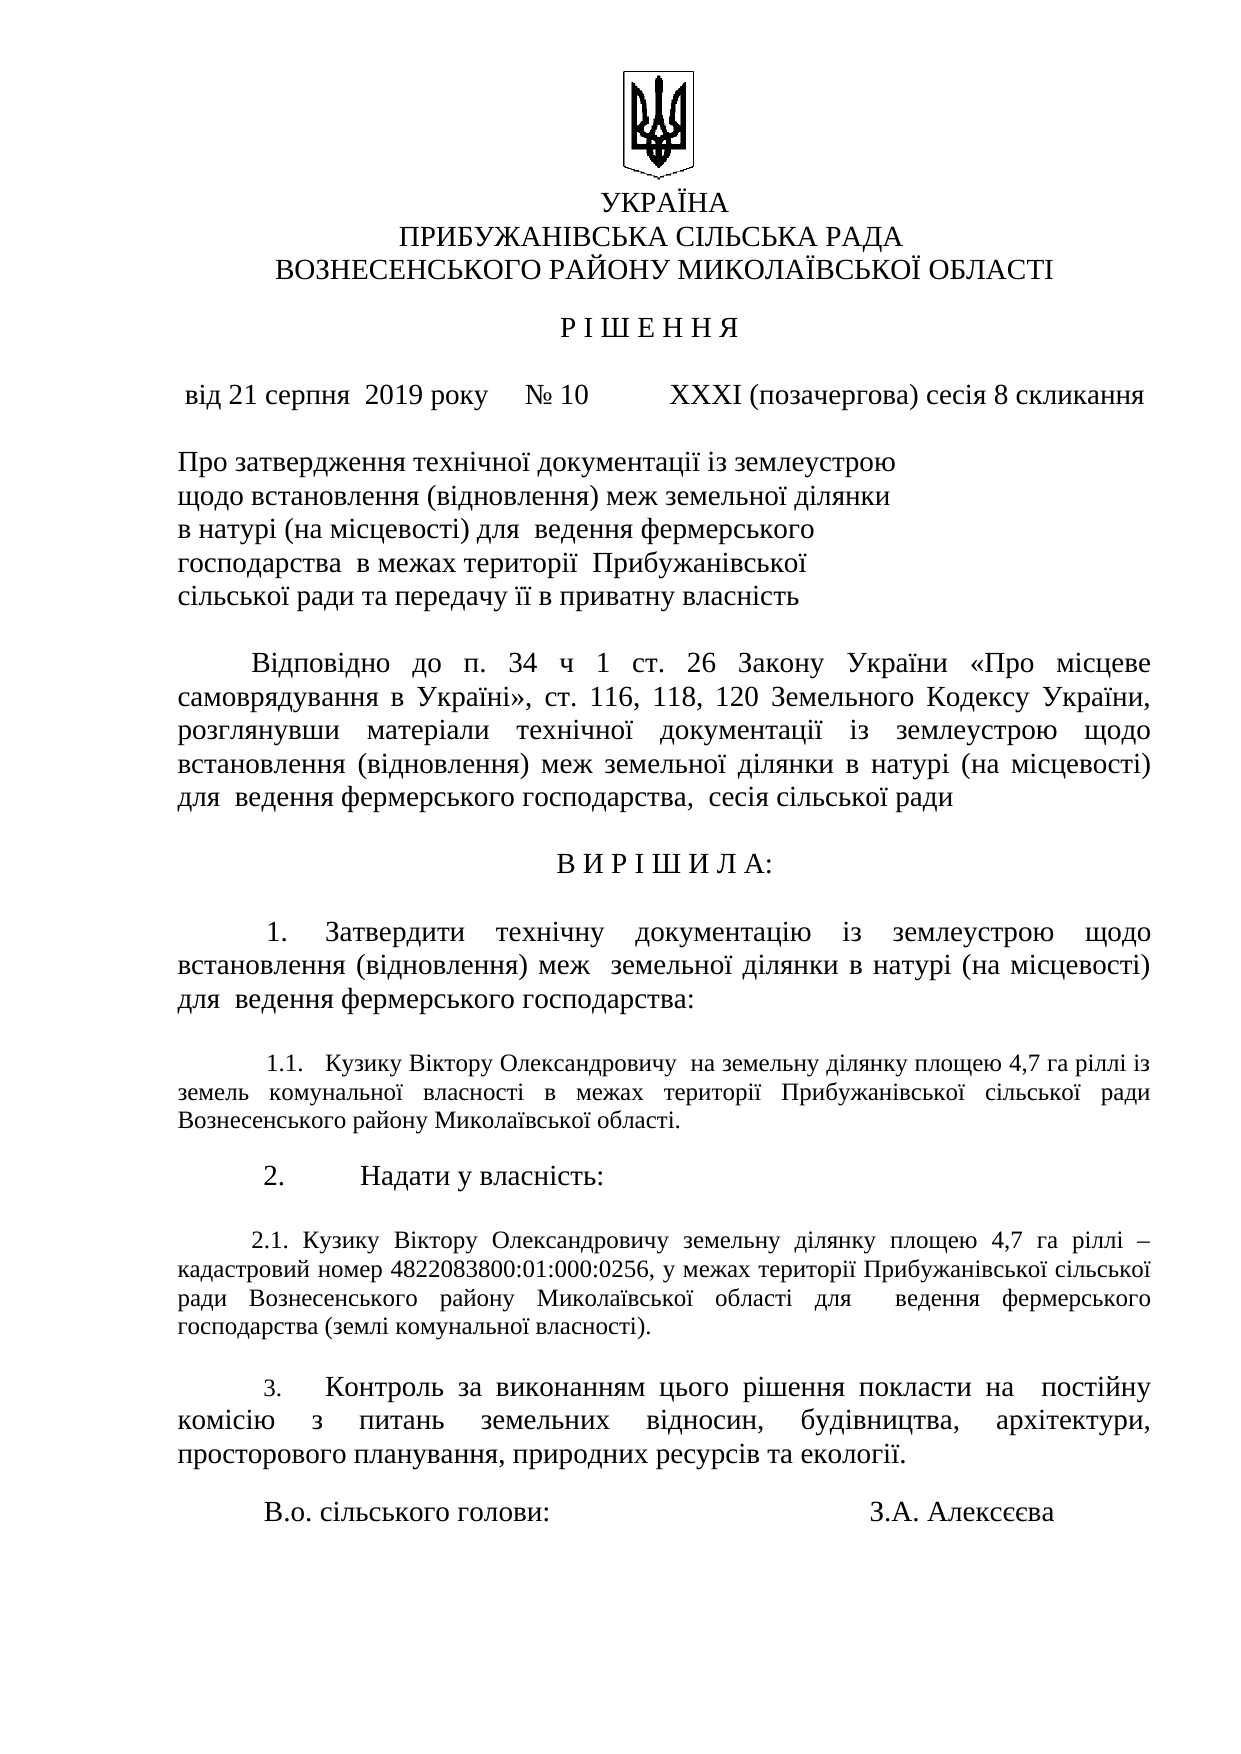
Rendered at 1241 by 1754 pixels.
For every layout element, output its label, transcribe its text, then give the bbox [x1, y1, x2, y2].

text В И Р І Ш И Л А: [177, 847, 1152, 880]
list В.о. сільського голови: З.А. Алексєєва [264, 1494, 1152, 1527]
text господарства в межах території Прибужанівської [177, 545, 1152, 578]
text ПРИБУЖАНІВСЬКА СІЛЬСЬКА РАДА [325, 219, 1152, 252]
text 2.1. Кузику Віктору Олександровичу земельну ділянку площею 4,7 га ріллі – кадастровий номер 4822083800:01:000:0256, у межах території Прибужанівської сільської ради Вознесенського району Миколаївської області для ведення фермерського господарства (землі комунальної власності). [177, 1225, 1152, 1340]
text Про затвердження технічної документації із землеустрою [177, 444, 1152, 478]
text сільської ради та передачу її в приватну власність [177, 578, 1152, 612]
text Р І Ш Е Н Н Я [177, 310, 1152, 343]
text ВОЗНЕСЕНСЬКОГО РАЙОНУ МИКОЛАЇВСЬКОЇ ОБЛАСТІ [177, 252, 1152, 286]
text УКРАЇНА [177, 185, 1152, 219]
text щодо встановлення (відновлення) меж земельної ділянки [177, 478, 1152, 511]
picture [620, 69, 695, 182]
list Контроль за виконанням цього рішення покласти на постійну комісію з питань земельних відносин, будівництва, архітектури, просторового планування, природних ресурсів та екології. [177, 1369, 1152, 1469]
list Затвердити технічну документацію із землеустрою щодо встановлення (відновлення) меж земельної ділянки в натурі (на місцевості) для ведення фермерського господарства: [177, 914, 1152, 1014]
text від 21 серпня 2019 року № 10 ХХХІ (позачергова) сесія 8 скликання [177, 377, 1152, 411]
list Надати у власність: [263, 1158, 1152, 1192]
list Кузику Віктору Олександровичу на земельну ділянку площею 4,7 га ріллі із земель комунальної власності в межах території Прибужанівської сільської ради Вознесенського району Миколаївської області. [177, 1048, 1152, 1134]
text в натурі (на місцевості) для ведення фермерського [177, 511, 1152, 545]
text Відповідно до п. 34 ч 1 ст. 26 Закону України «Про місцеве самоврядування в Україні», ст. 116, 118, 120 Земельного Кодексу України, розглянувши матеріали технічної документації із землеустрою щодо встановлення (відновлення) меж земельної ділянки в натурі (на місцевості) для ведення фермерського господарства, сесія сільської ради [177, 645, 1152, 813]
